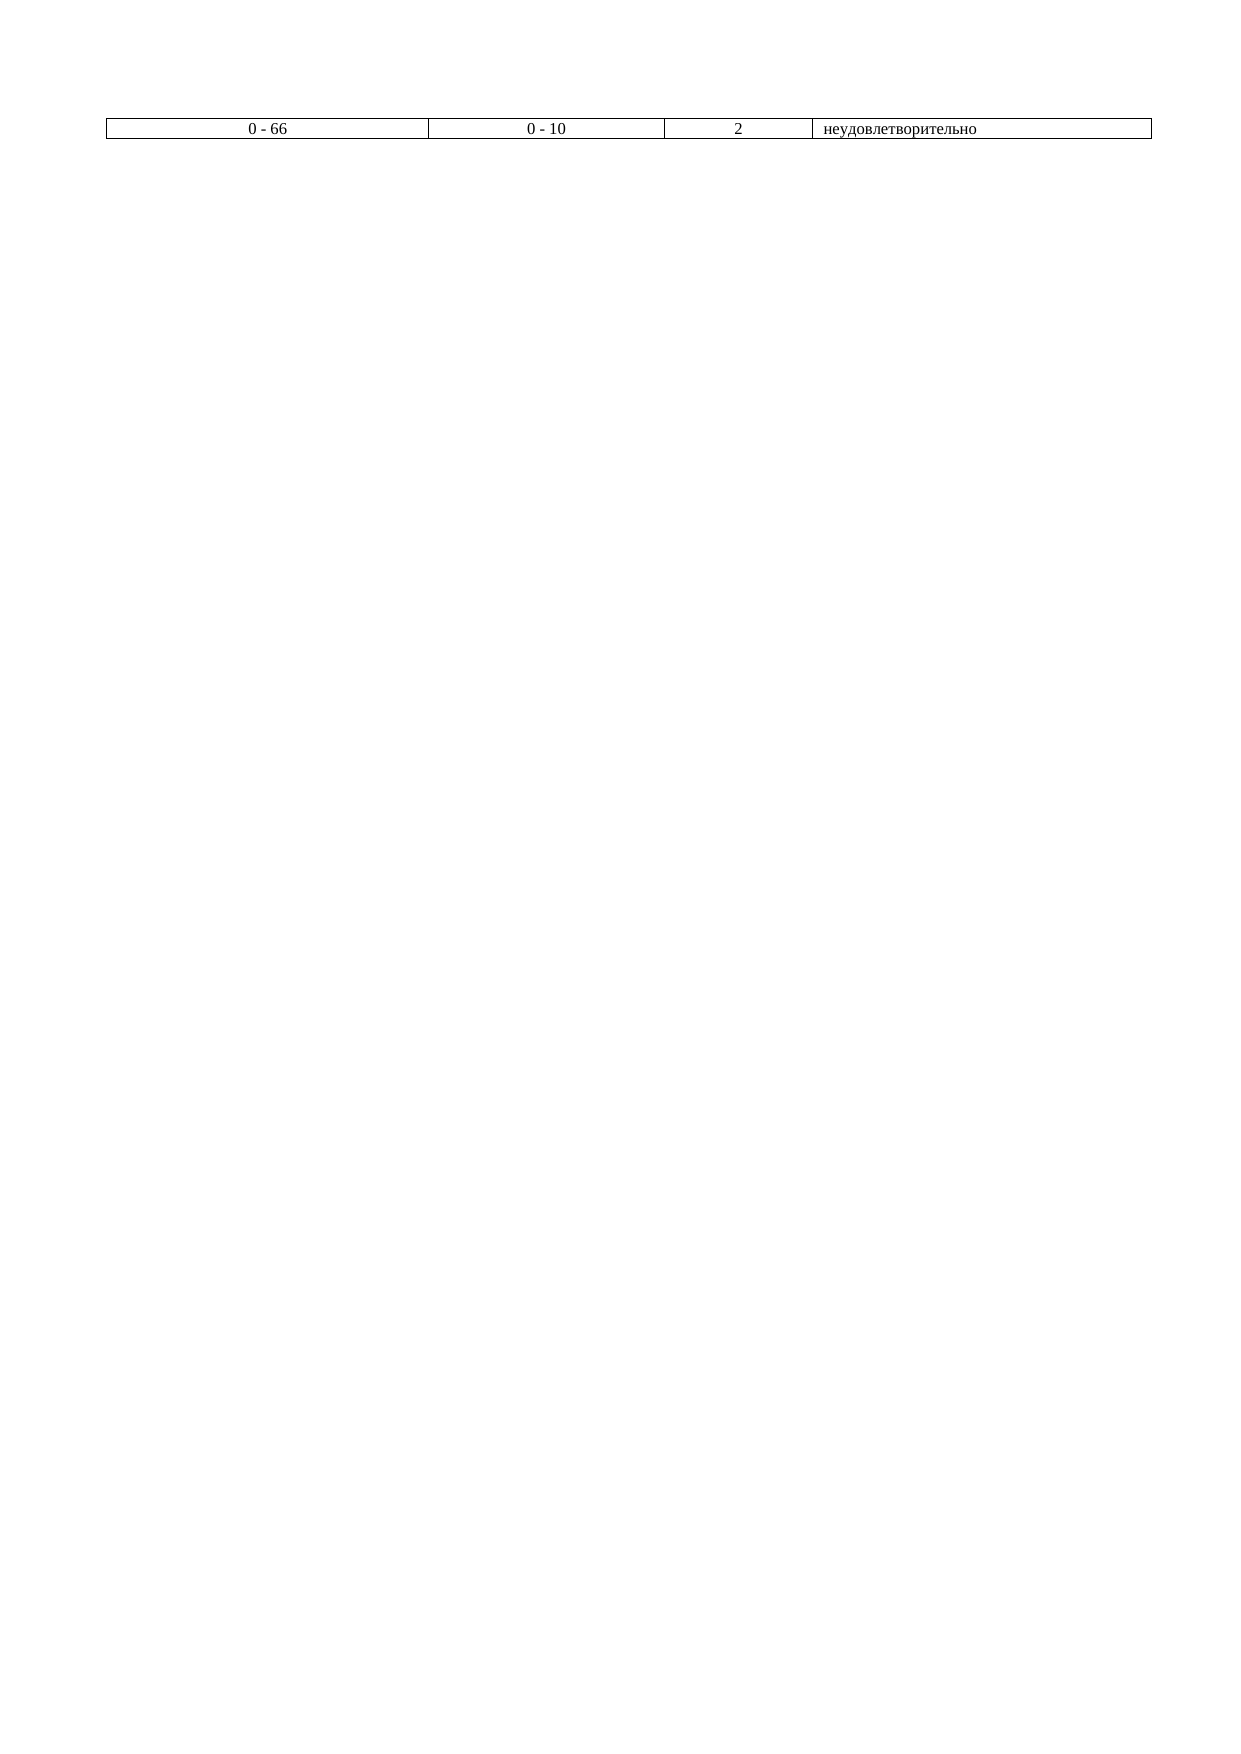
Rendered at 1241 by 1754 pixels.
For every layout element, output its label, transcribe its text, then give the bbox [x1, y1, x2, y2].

table_cell 0 - 10 [429, 119, 664, 138]
table_cell 0 - 66 [107, 119, 428, 138]
table_cell 2 [665, 119, 812, 138]
table_cell неудовлетворительно [813, 119, 1151, 138]
